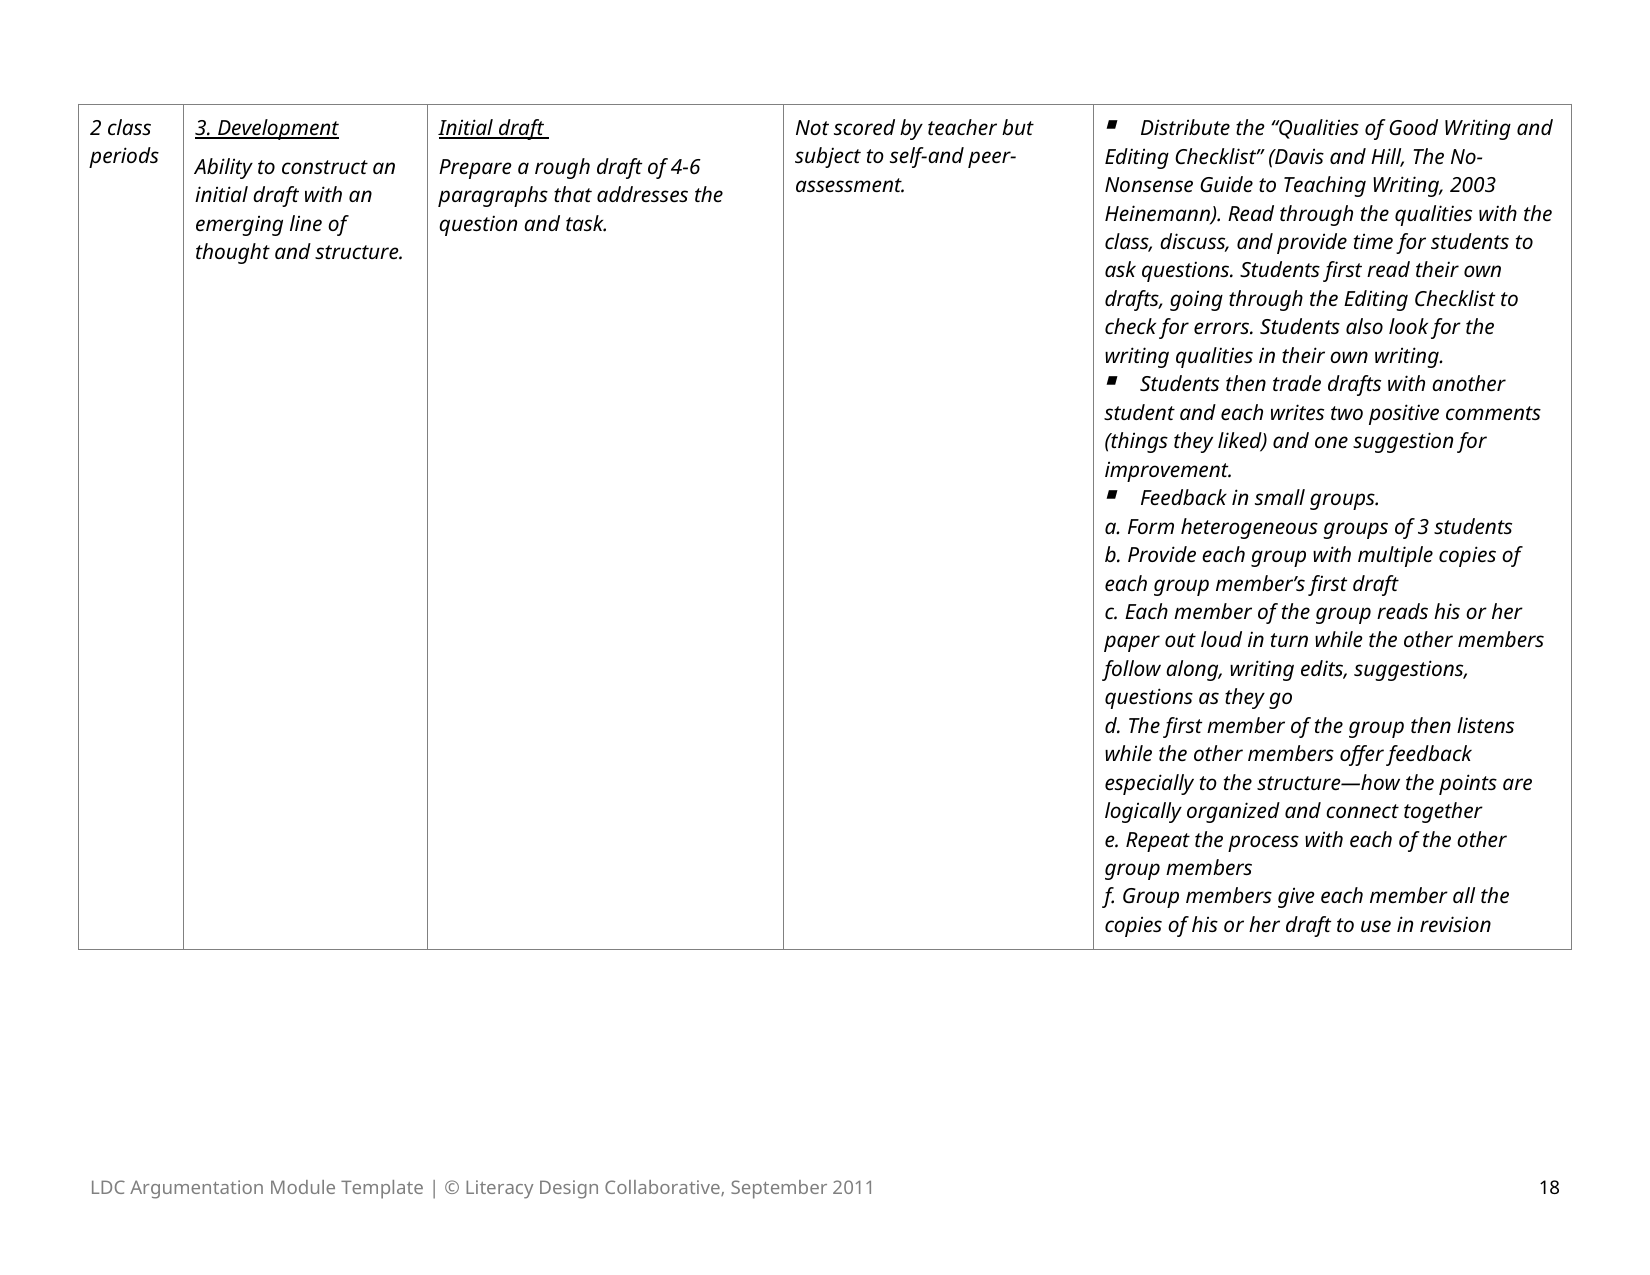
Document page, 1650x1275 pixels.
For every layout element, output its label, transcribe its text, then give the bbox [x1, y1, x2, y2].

table_cell 3. Development Ability to construct an initial draft with an emerging line of thought and structure. [184, 105, 427, 949]
table_cell 2 class periods [79, 105, 183, 949]
table_cell Initial draft Prepare a rough draft of 4-6 paragraphs that addresses the question and task. [428, 105, 783, 949]
table_cell Not scored by teacher but subject to self-and peer-assessment. [784, 105, 1093, 949]
table_cell Distribute the “Qualities of Good Writing and Editing Checklist” (Davis and Hill, The No-Nonsense Guide to Teaching Writing, 2003 Heinemann). Read through the qualities with the class, discuss, and provide time for students to ask questions. Students first read their own drafts, going through the Editing Checklist to check for errors. Students also look for the writing qualities in their own writing. Students then trade drafts with another student and each writes two positive comments (things they liked) and one suggestion for improvement. Feedback in small groups. a. Form heterogeneous groups of 3 students b. Provide each group with multiple copies of each group member’s first draft c. Each member of the group reads his or her paper out loud in turn while the other members follow along, writing edits, suggestions, questions as they go d. The first member of the group then listens while the other members offer feedback especially to the structure—how the points are logically organized and connect together e. Repeat the process with each of the other group members f. Group members give each member all the copies of his or her draft to use in revision [1094, 105, 1571, 949]
